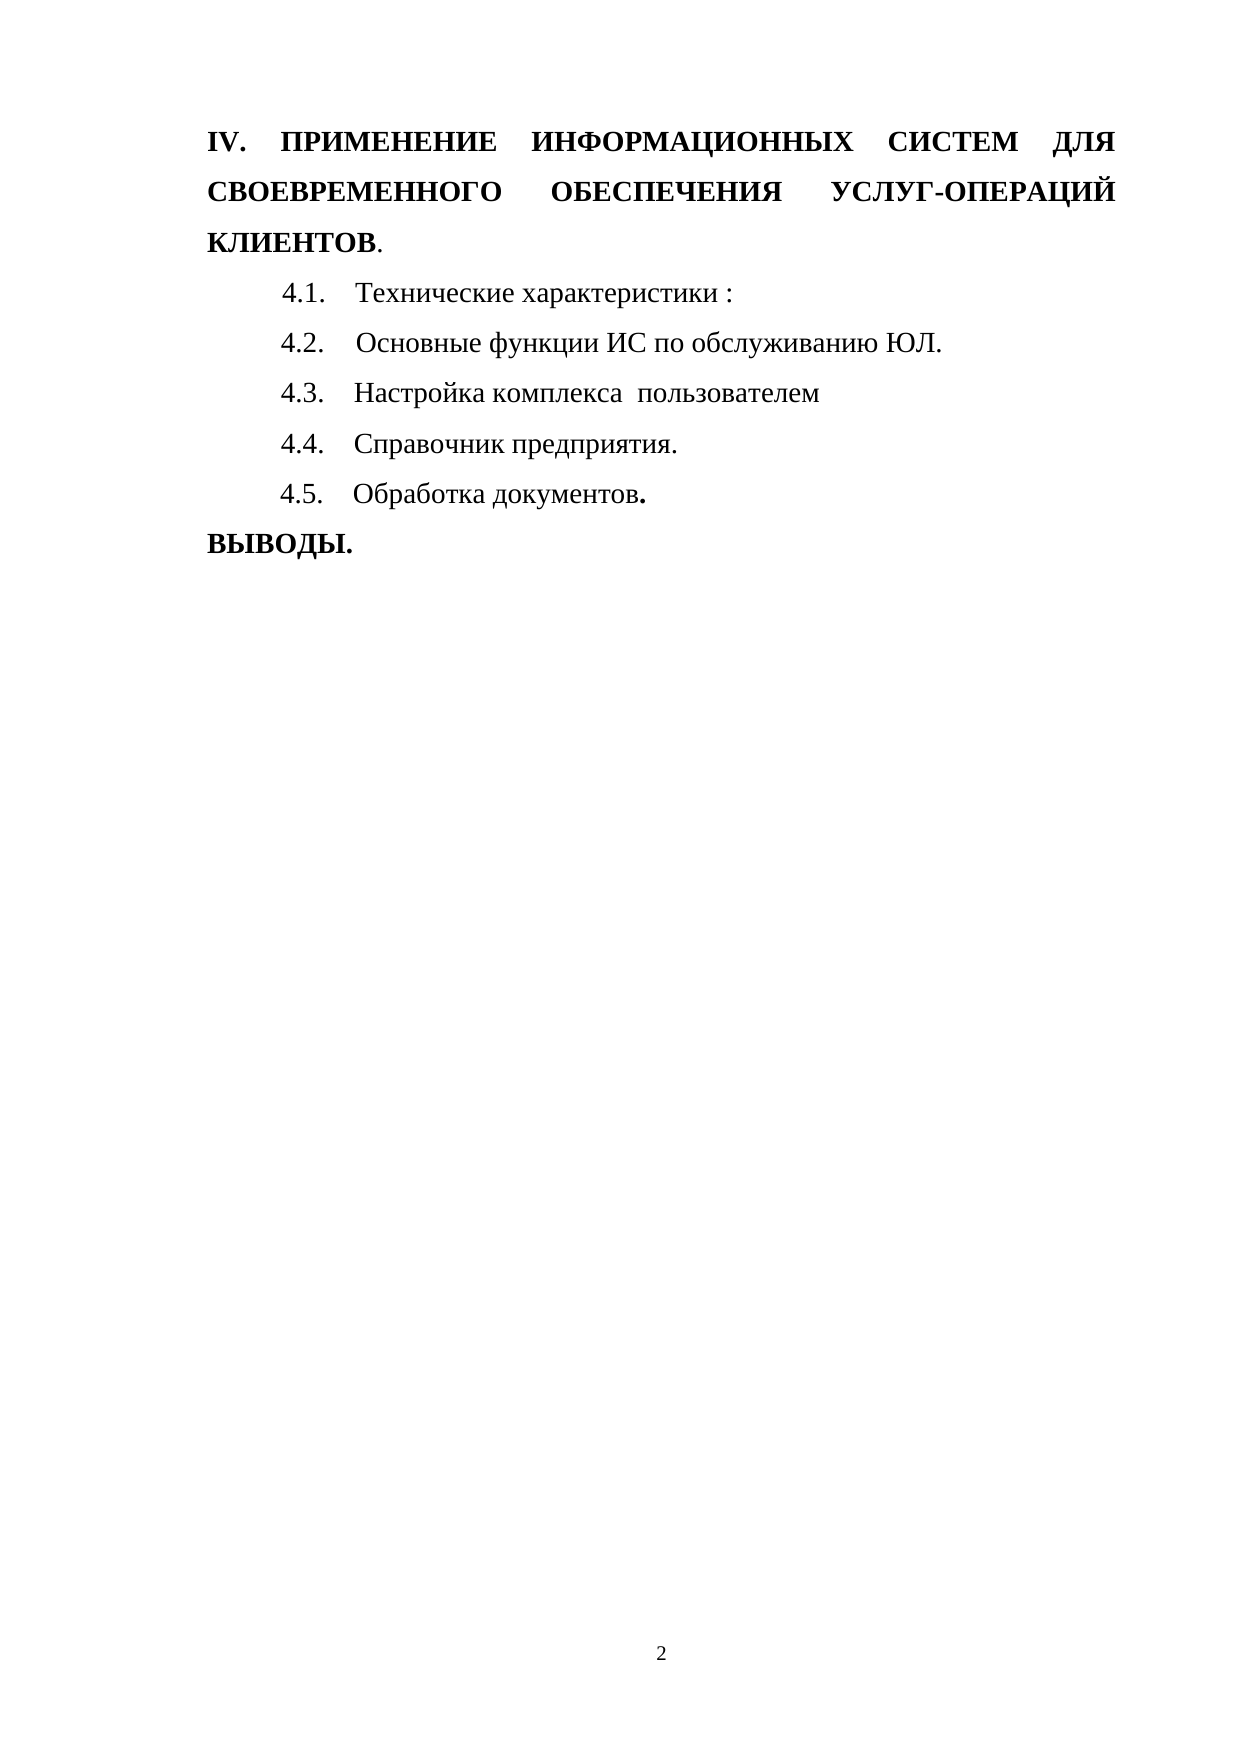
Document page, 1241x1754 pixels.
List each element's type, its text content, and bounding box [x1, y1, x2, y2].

subtitle 4.5. Обработка документов. [207, 476, 1116, 510]
subtitle Основные функции ИС по обслуживанию ЮЛ. [281, 325, 1116, 359]
subtitle 4.1. Технические характеристики : [207, 275, 1116, 308]
subtitle 4.4. Справочник предприятия. [281, 426, 1116, 459]
subtitle 4.3. Настройка комплекса пользователем [281, 376, 1116, 409]
text IV. ПРИМЕНЕНИЕ ИНФОРМАЦИОННЫХ СИСТЕМ ДЛЯ СВОЕВРЕМЕННОГО ОБЕСПЕЧЕНИЯ УСЛУГ-ОПЕРАЦИЙ КЛИЕНТОВ. [207, 124, 1116, 258]
text ВЫВОДЫ. [207, 527, 1116, 560]
